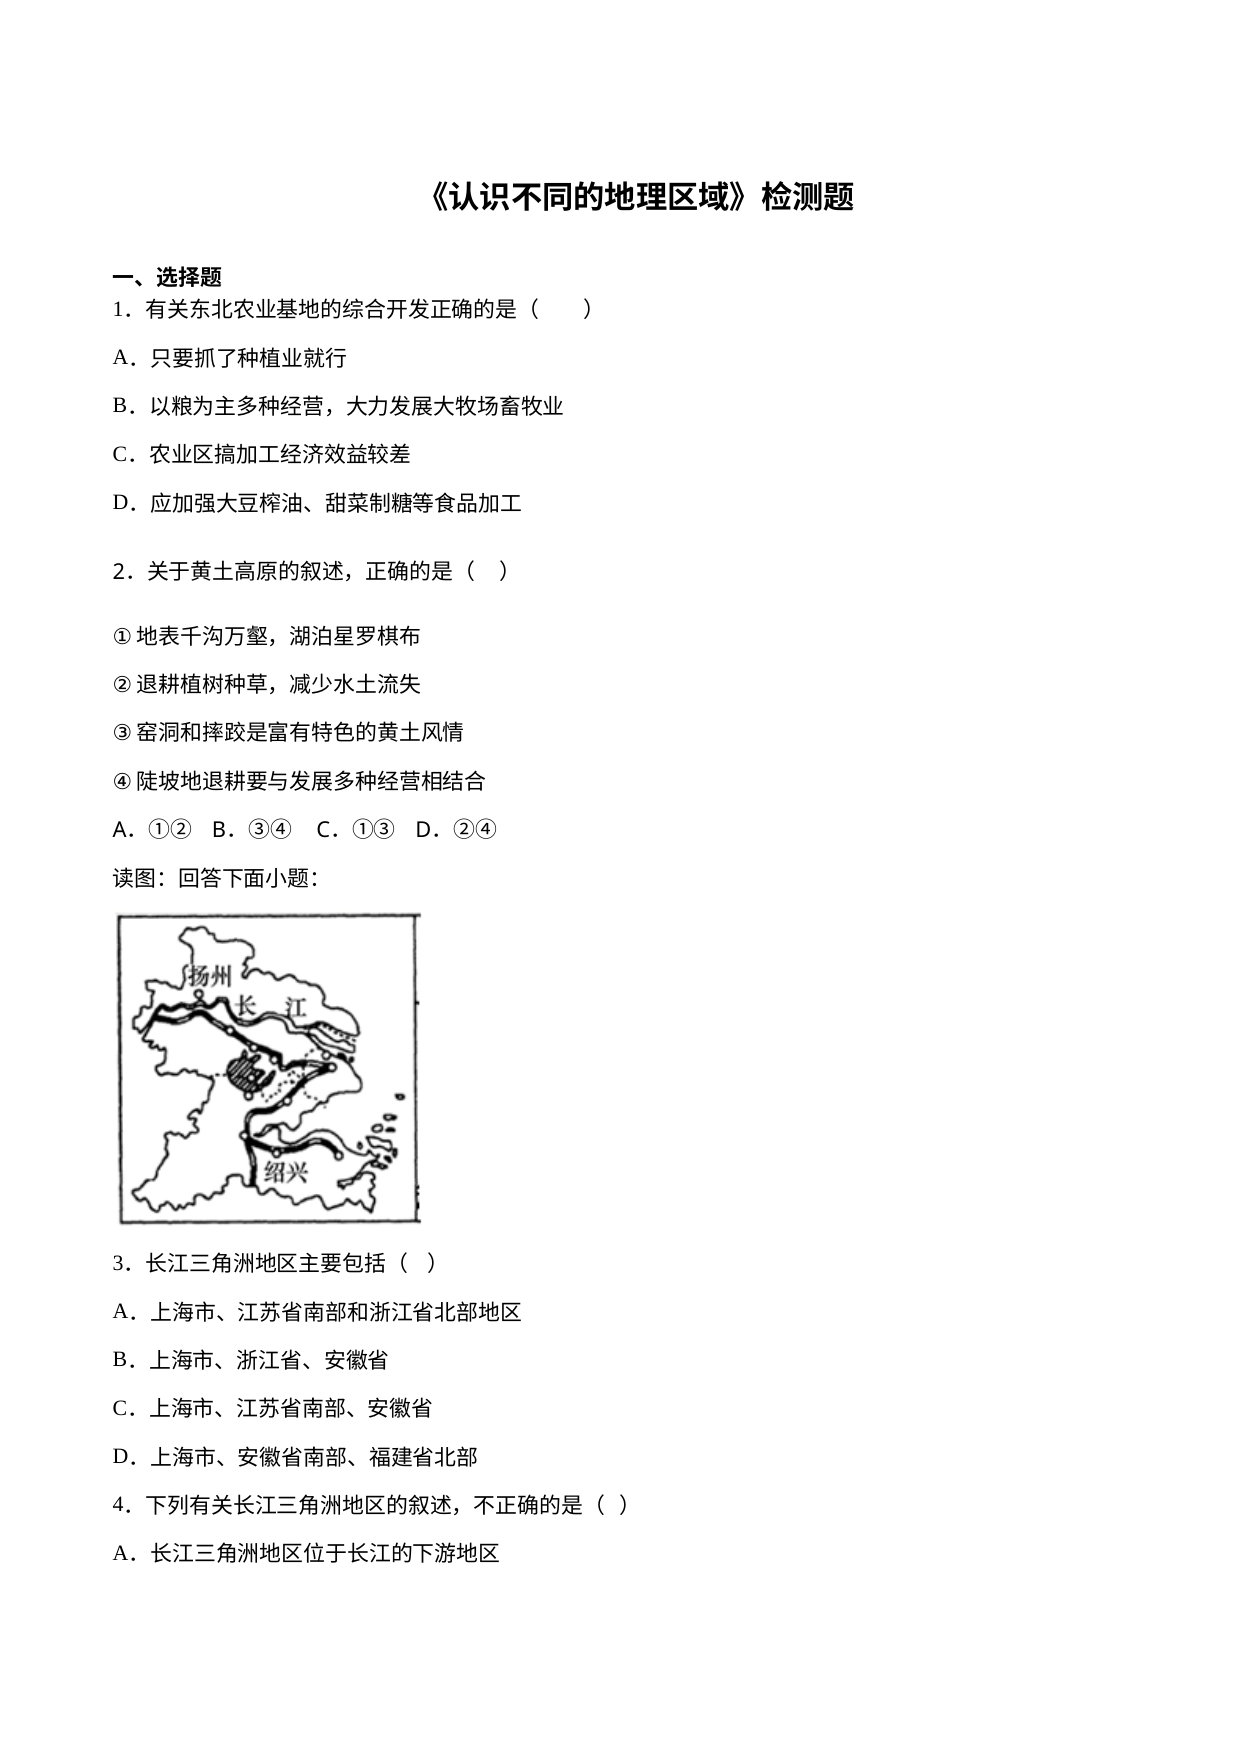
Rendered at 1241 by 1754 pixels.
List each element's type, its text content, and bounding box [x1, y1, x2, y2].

text ③窑洞和摔跤是富有特色的黄土风情 [112, 715, 1128, 748]
text C．上海市、江苏省南部、安徽省 [112, 1391, 1128, 1423]
text A．①② B．③④ C．①③ D．②④ [112, 812, 1128, 844]
text 《认识不同的地理区域》检测题 [112, 162, 1128, 227]
text C．农业区搞加工经济效益较差 [112, 437, 1128, 469]
text D．上海市、安徽省南部、福建省北部 [112, 1439, 1128, 1472]
text D．应加强大豆榨油、甜菜制糖等食品加工 [112, 485, 1128, 518]
text ②退耕植树种草，减少水土流失 [112, 667, 1128, 699]
text 2．关于黄土高原的叙述，正确的是（ ） [112, 534, 1128, 599]
text 一、选择题 [112, 259, 1128, 292]
text B．以粮为主多种经营，大力发展大牧场畜牧业 [112, 389, 1128, 421]
text A．上海市、江苏省南部和浙江省北部地区 [112, 1294, 1128, 1327]
text 3．长江三角洲地区主要包括（ ） [112, 1246, 1128, 1278]
text ①地表千沟万壑，湖泊星罗棋布 [112, 618, 1128, 651]
text ④陡坡地退耕要与发展多种经营相结合 [112, 763, 1128, 796]
text A．只要抓了种植业就行 [112, 340, 1128, 373]
text 4．下列有关长江三角洲地区的叙述，不正确的是（ ） [112, 1488, 1128, 1520]
text A．长江三角洲地区位于长江的下游地区 [112, 1536, 1128, 1568]
text 读图：回答下面小题： [112, 860, 1128, 893]
text 1．有关东北农业基地的综合开发正确的是（ ） [112, 292, 1128, 324]
picture [112, 908, 429, 1229]
text B．上海市、浙江省、安徽省 [112, 1343, 1128, 1375]
